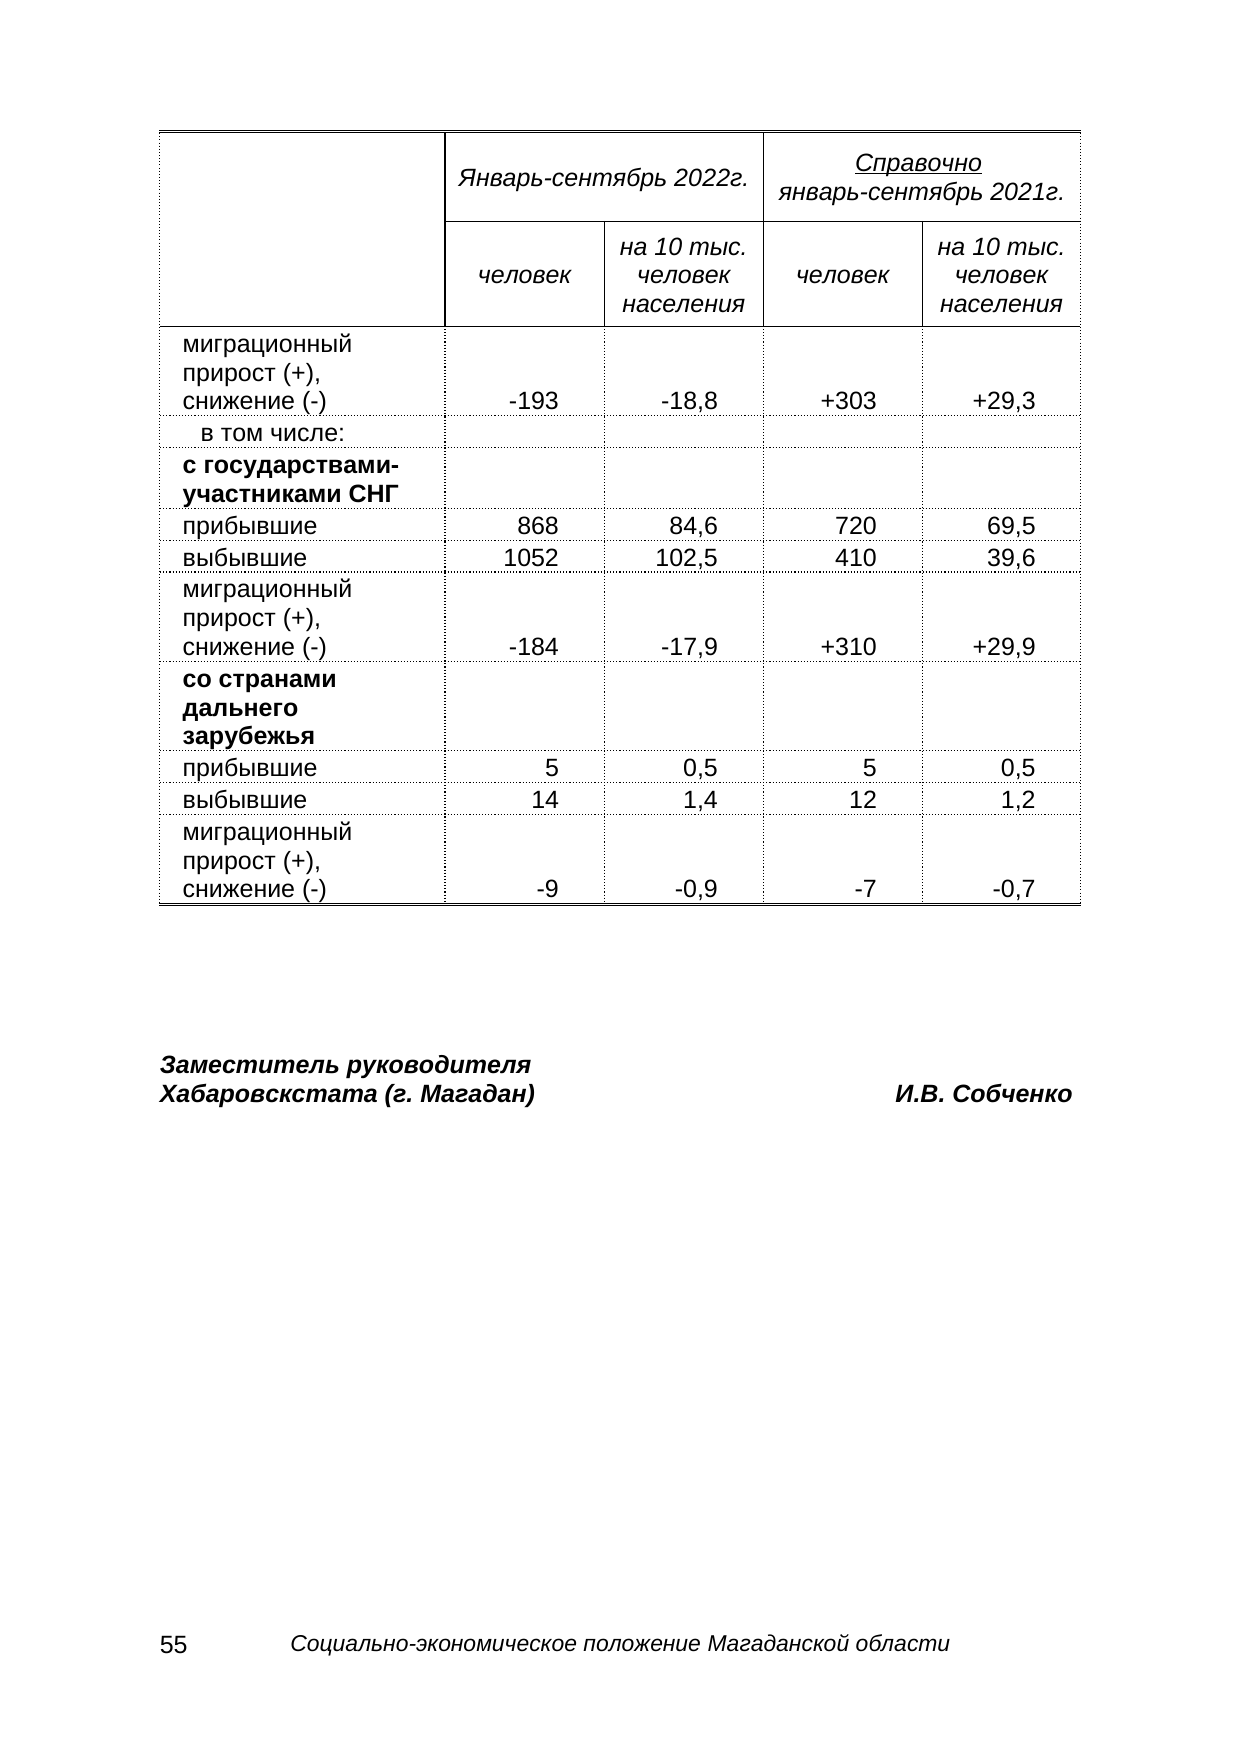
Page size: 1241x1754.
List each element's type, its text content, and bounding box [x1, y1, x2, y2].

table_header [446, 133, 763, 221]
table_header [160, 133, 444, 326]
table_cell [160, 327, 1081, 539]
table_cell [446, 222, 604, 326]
text Заместитель руководителя [159, 1050, 1081, 1079]
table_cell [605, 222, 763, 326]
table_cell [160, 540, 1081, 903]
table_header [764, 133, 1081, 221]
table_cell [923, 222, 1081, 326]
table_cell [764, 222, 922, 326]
text Хабаровскстата (г. Магадан) И.В. Собченко [159, 1079, 1081, 1108]
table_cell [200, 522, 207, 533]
